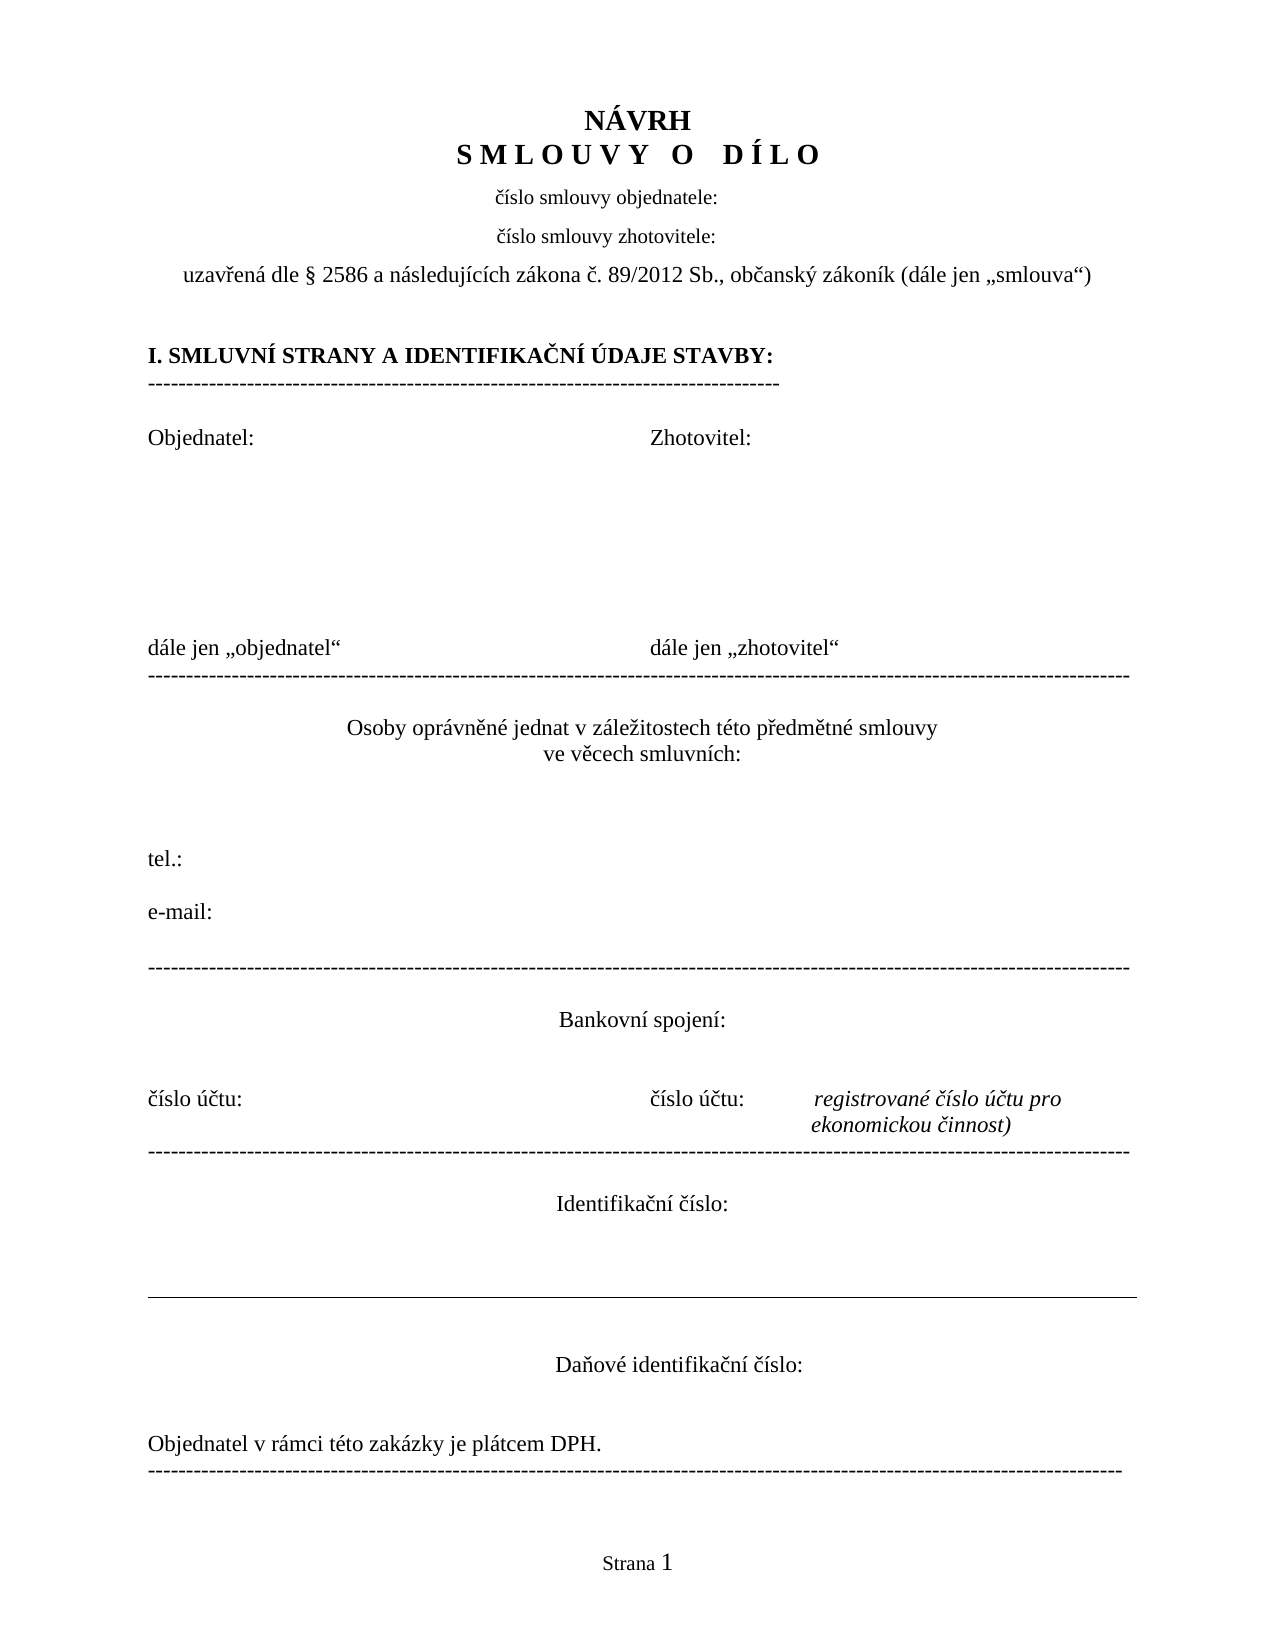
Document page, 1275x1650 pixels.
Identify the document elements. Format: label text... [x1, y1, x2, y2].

text ----------------------------------------------------------------------------------- [148, 368, 1137, 424]
subtitle S M L O U V Y O D Í L O [148, 137, 1127, 171]
text ve věcech smluvních: [148, 740, 1137, 766]
text Daňové identifikační číslo: [148, 1351, 1137, 1377]
text -------------------------------------------------------------------------------------------------------------------------------- [148, 1456, 1137, 1482]
text --------------------------------------------------------------------------------------------------------------------------------- [148, 661, 1137, 687]
text I. SMLUVNÍ STRANY A Identifikační údaje stavby: [148, 342, 1137, 368]
text Objednatel v rámci této zakázky je plátcem DPH. [148, 1430, 1137, 1456]
text Identifikační číslo: [148, 1190, 1137, 1217]
subtitle NÁVRH [148, 103, 1127, 137]
text číslo smlouvy zhotovitele: [148, 222, 1127, 248]
text --------------------------------------------------------------------------------------------------------------------------------- [148, 953, 1137, 979]
text číslo smlouvy objednatele: [148, 183, 1127, 209]
text ekonomickou činnost) [148, 1111, 1137, 1138]
text Bankovní spojení: [148, 979, 1137, 1032]
text Osoby oprávněné jednat v záležitostech této předmětné smlouvy [148, 713, 1137, 740]
text e-mail: [148, 898, 1137, 924]
text dále jen „objednatel“ dále jen „zhotovitel“ [148, 634, 1137, 661]
text tel.: [148, 845, 1137, 872]
text uzavřená dle § 2586 a následujících zákona č. 89/2012 Sb., občanský zákoník (dále jen „smlouva“) [148, 261, 1127, 287]
text --------------------------------------------------------------------------------------------------------------------------------- [148, 1138, 1137, 1164]
text Objednatel: Zhotovitel: [148, 424, 1137, 450]
text číslo účtu: číslo účtu: registrované číslo účtu pro [148, 1085, 1137, 1111]
